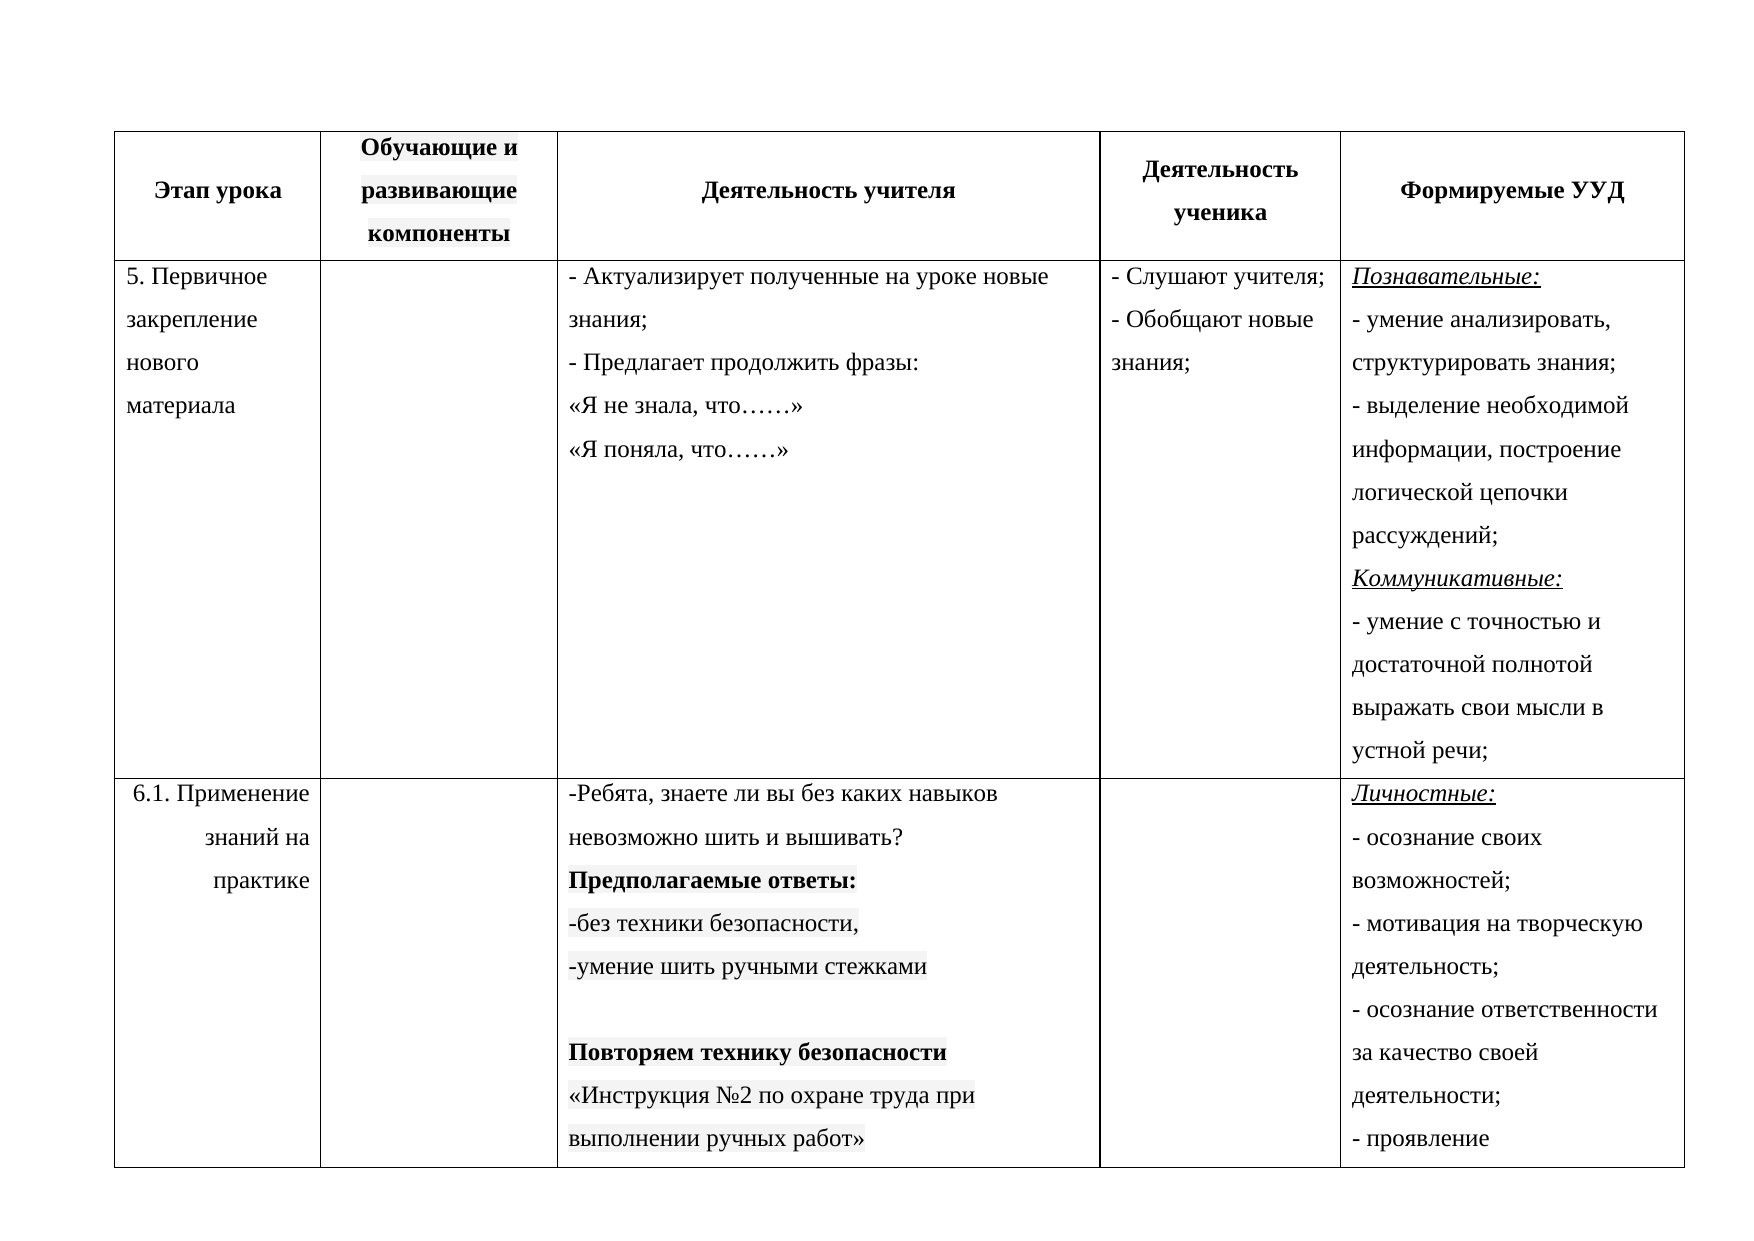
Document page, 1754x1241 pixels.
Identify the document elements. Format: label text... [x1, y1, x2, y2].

table_cell - Актуализирует полученные на уроке новые знания; - Предлагает продолжить фразы: «Я не знала, что……» «Я поняла, что……» [558, 261, 1099, 777]
table_cell [321, 261, 557, 777]
table_header Деятельность ученика [1101, 132, 1340, 260]
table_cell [1341, 779, 1684, 1167]
table_cell 5. Первичное закрепление нового материала [115, 261, 320, 777]
table_header Деятельность учителя [558, 132, 1099, 260]
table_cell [558, 779, 1099, 1167]
table_cell 6.1. Применение знаний на практике [115, 779, 320, 1167]
table_header Формируемые УУД [1341, 132, 1684, 260]
table_cell [321, 779, 557, 1167]
table_header Обучающие и развивающие компоненты [321, 132, 557, 260]
table_cell - Слушают учителя; - Обобщают новые знания; [1101, 261, 1340, 777]
table_cell Познавательные: - умение анализировать, структурировать знания; - выделение необходимой информации, построение логической цепочки рассуждений; Коммуникативные: - умение с точностью и достаточной полнотой выражать свои мысли в устной речи; [1341, 261, 1684, 777]
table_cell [1101, 779, 1340, 1167]
table_header Этап урока [115, 132, 320, 260]
